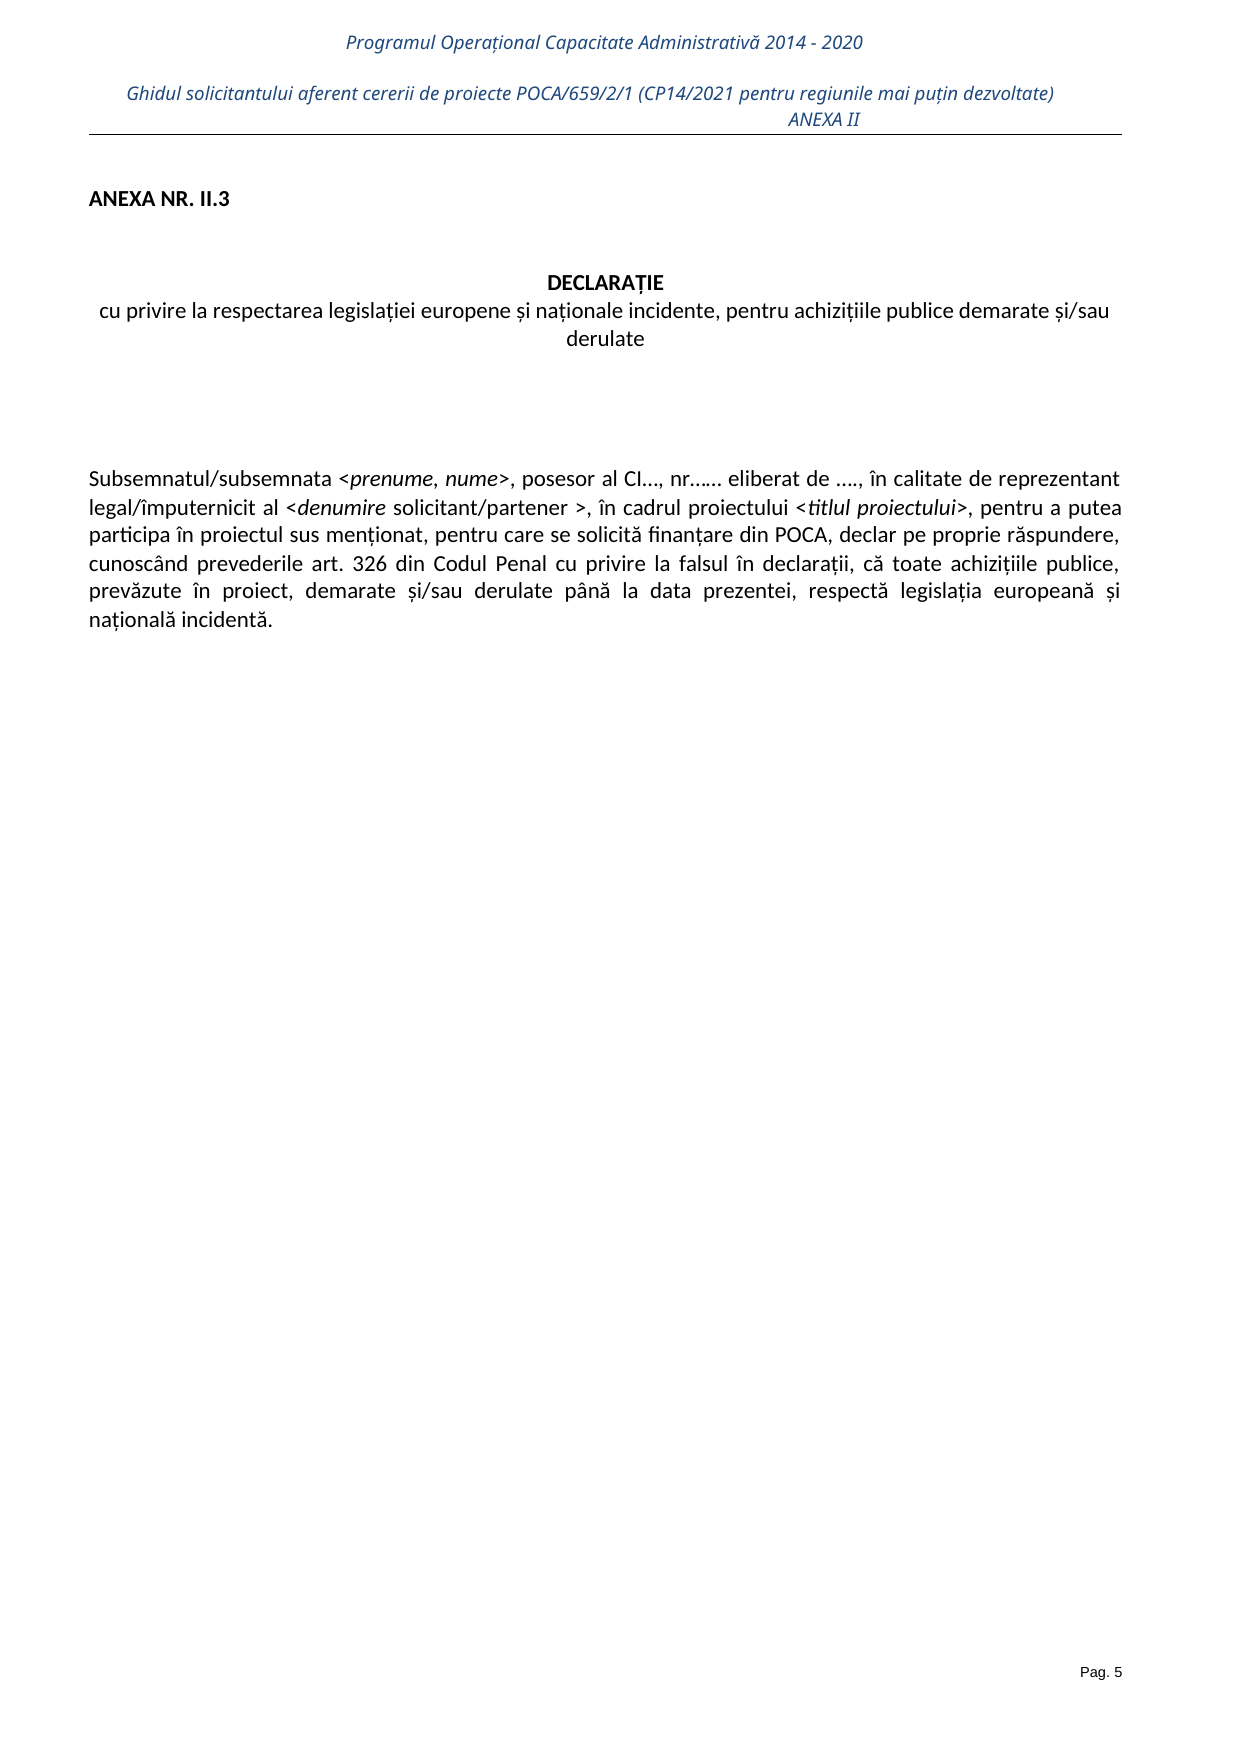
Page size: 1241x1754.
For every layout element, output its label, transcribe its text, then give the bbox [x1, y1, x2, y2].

text ANEXA NR. II.3 [89, 184, 1122, 212]
text cu privire la respectarea legislației europene și naționale incidente, pentru achizițiile publice demarate și/sau derulate [89, 296, 1122, 352]
text Subsemnatul/subsemnata <prenume, nume>, posesor al CI…, nr…… eliberat de …., în calitate de reprezentant legal/împuternicit al <denumire solicitant/partener >, în cadrul proiectului <titlul proiectului>, pentru a putea participa în proiectul sus menționat, pentru care se solicită finanțare din POCA, declar pe proprie răspundere, cunoscând prevederile art. 326 din Codul Penal cu privire la falsul în declarații, că toate achizițiile publice, prevăzute în proiect, demarate și/sau derulate până la data prezentei, respectă legislația europeană și națională incidentă. [89, 464, 1122, 633]
text DECLARAȚIE [89, 268, 1122, 296]
